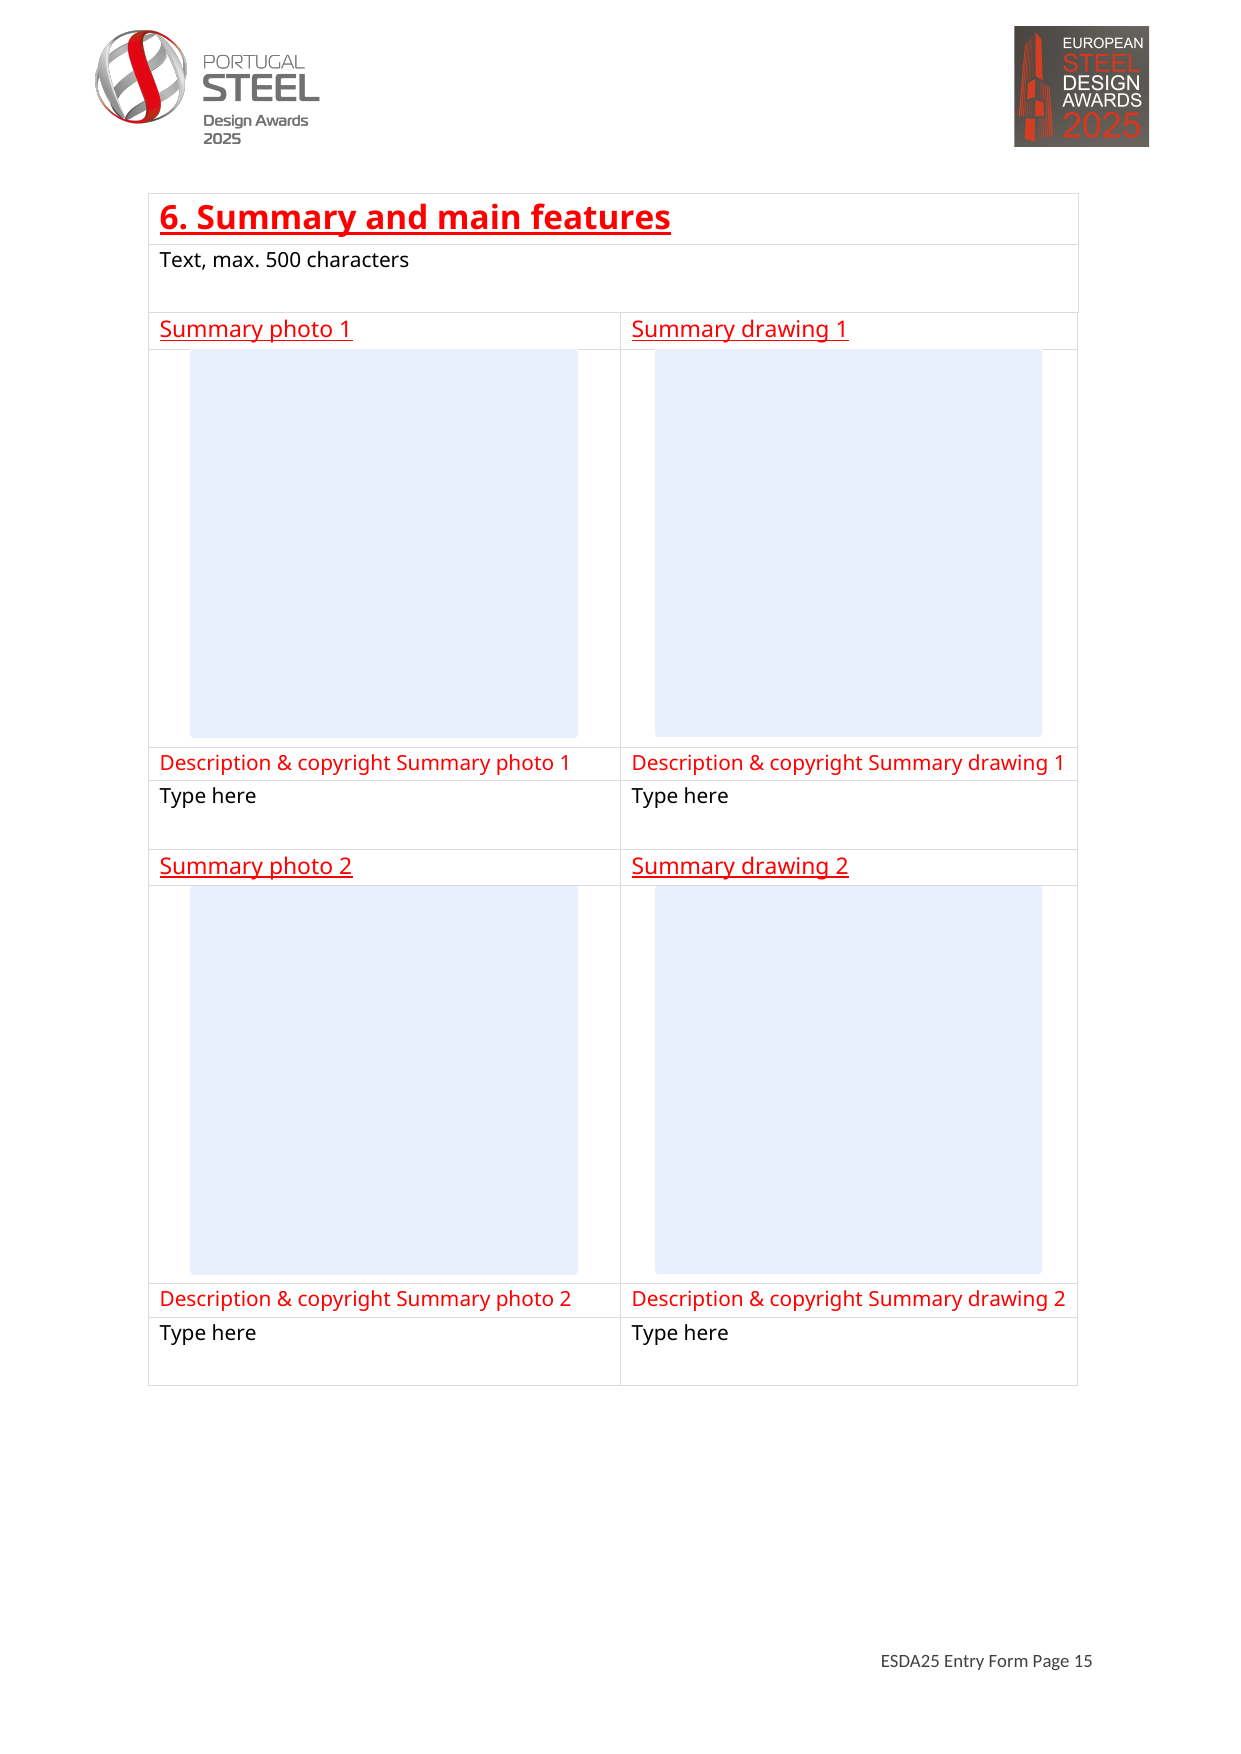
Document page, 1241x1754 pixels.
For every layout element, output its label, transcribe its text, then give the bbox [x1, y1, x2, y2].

table_cell Text, max. 500 characters [149, 245, 1078, 312]
table_cell Type here [621, 1318, 1077, 1385]
table_cell [621, 350, 1077, 747]
table_cell [149, 886, 620, 1283]
picture [190, 886, 579, 1275]
picture [655, 886, 1043, 1274]
table_cell Description & copyright Summary photo 2 [149, 1284, 620, 1317]
table_cell Summary photo 2 [149, 850, 620, 885]
table_cell Summary drawing 2 [621, 850, 1077, 885]
table_cell [621, 886, 1077, 1283]
table_cell Type here [149, 1318, 620, 1385]
table_cell Type here [149, 781, 620, 849]
table_cell Summary drawing 1 [621, 313, 1077, 349]
table_cell Summary photo 1 [149, 313, 620, 349]
table_cell [149, 350, 620, 747]
table_header 6. Summary and main features [149, 194, 1078, 244]
picture [93, 26, 322, 145]
table_cell Description & copyright Summary photo 1 [149, 748, 620, 780]
picture [1014, 26, 1150, 147]
table_cell Description & copyright Summary drawing 1 [621, 748, 1077, 780]
table_cell Type here [621, 781, 1077, 849]
picture [655, 349, 1043, 737]
picture [190, 349, 579, 738]
table_cell Description & copyright Summary drawing 2 [621, 1284, 1077, 1317]
